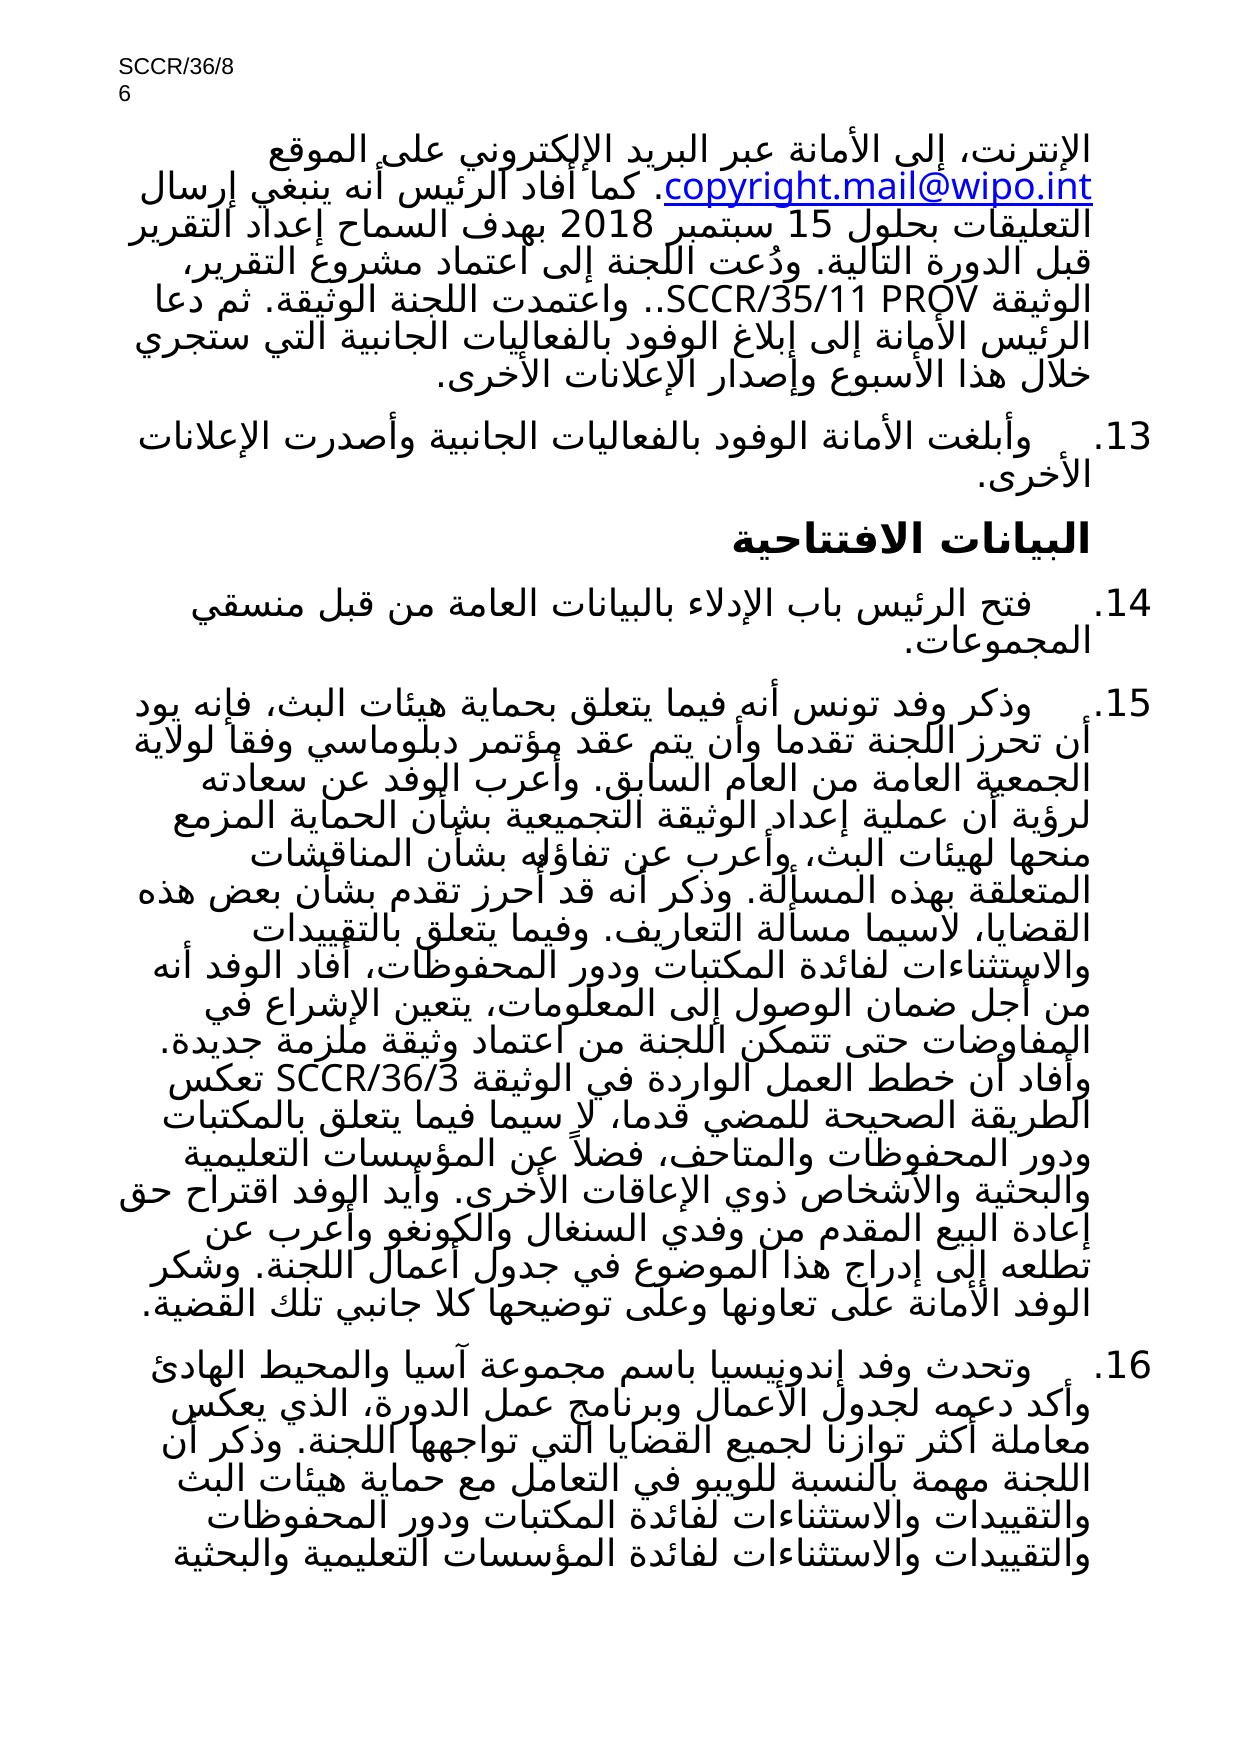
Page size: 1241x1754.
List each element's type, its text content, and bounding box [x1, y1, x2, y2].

text وأبلغت الأمانة الوفود بالفعاليات الجانبية وأصدرت الإعلانات الأخرى. [118, 420, 1092, 495]
text وذكر وفد تونس أنه فيما يتعلق بحماية هيئات البث، فإنه يود أن تحرز اللجنة تقدما وأن يتم عقد مؤتمر دبلوماسي وفقا لولاية الجمعية العامة من العام السابق. وأعرب الوفد عن سعادته لرؤية أن عملية إعداد الوثيقة التجميعية بشأن الحماية المزمع منحها لهيئات البث، وأعرب عن تفاؤله بشأن المناقشات المتعلقة بهذه المسألة. وذكر أنه قد أُحرز تقدم بشأن بعض هذه القضايا، لاسيما مسألة التعاريف. وفيما يتعلق بالتقييدات والاستثناءات لفائدة المكتبات ودور المحفوظات، أفاد الوفد أنه من أجل ضمان الوصول إلى المعلومات، يتعين الإشراع في المفاوضات حتى تتمكن اللجنة من اعتماد وثيقة ملزمة جديدة. وأفاد أن خطط العمل الواردة في الوثيقة SCCR/36/3 تعكس الطريقة الصحيحة للمضي قدما، لا سيما فيما يتعلق بالمكتبات ودور المحفوظات والمتاحف، فضلاً عن المؤسسات التعليمية والبحثية والأشخاص ذوي الإعاقات الأخرى. وأيد الوفد اقتراح حق إعادة البيع المقدم من وفدي السنغال والكونغو وأعرب عن تطلعه إلى إدراج هذا الموضوع في جدول أعمال اللجنة. وشكر الوفد الأمانة على تعاونها وعلى توضيحها كلا جانبي تلك القضية. [118, 686, 1092, 1324]
text فتح الرئيس باب الإدلاء بالبيانات العامة من قبل منسقي المجموعات. [118, 586, 1092, 661]
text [118, 1349, 1092, 1574]
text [118, 132, 1092, 395]
subtitle البيانات الافتتاحية [118, 520, 1092, 561]
